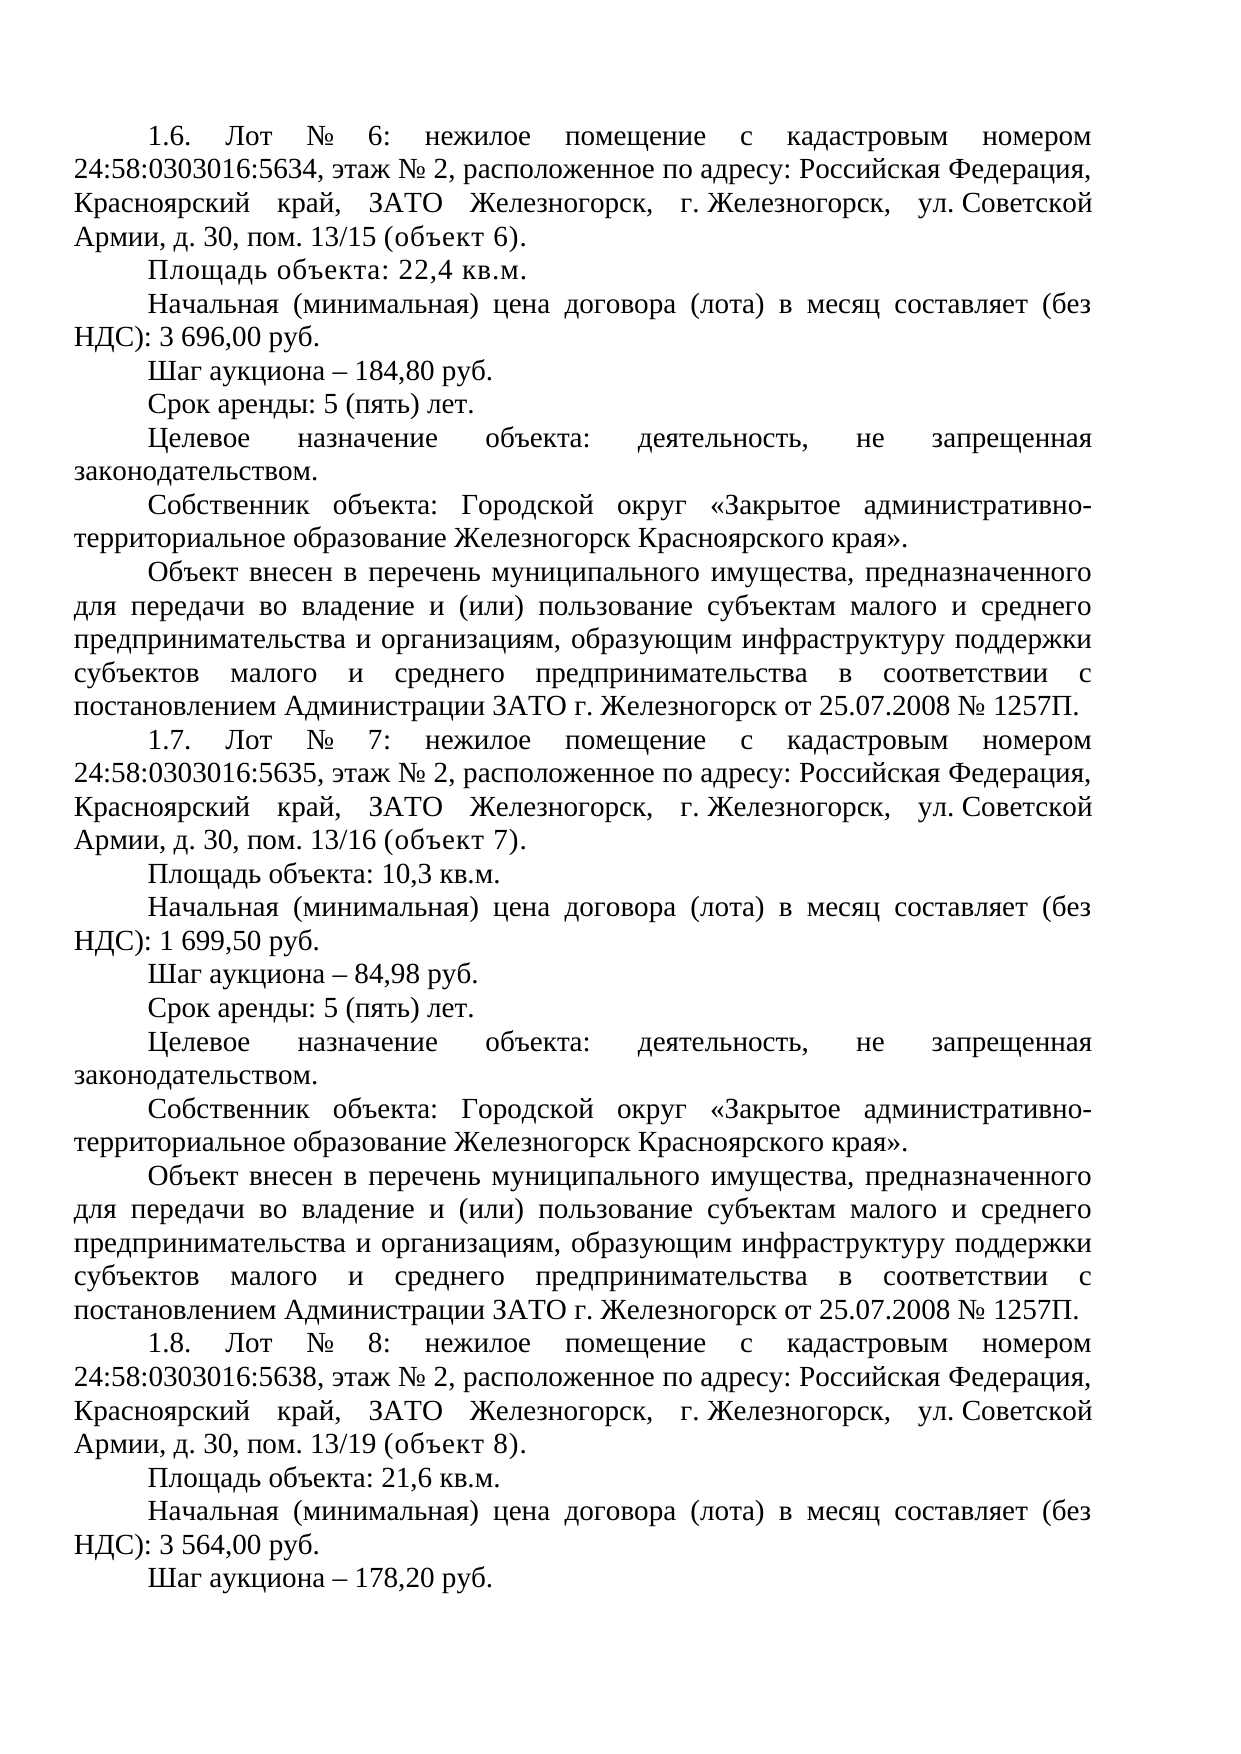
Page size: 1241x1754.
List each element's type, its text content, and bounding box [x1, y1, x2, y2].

text Шаг аукциона – 84,98 руб. [74, 957, 1092, 990]
text Срок аренды: 5 (пять) лет. [74, 990, 1092, 1024]
text Собственник объекта: Городской округ «Закрытое административно-территориальное образование Железногорск Красноярского края». [74, 487, 1092, 554]
text 1.7. Лот № 7: нежилое помещение с кадастровым номером 24:58:0303016:5635, этаж № 2, расположенное по адресу: Российская Федерация, Красноярский край, ЗАТО Железногорск, г. Железногорск, ул. Советской Армии, д. 30, пом. 13/16 (объект 7). [74, 722, 1092, 856]
text Площадь объекта: 10,3 кв.м. [74, 856, 1092, 889]
text 1.6. Лот № 6: нежилое помещение с кадастровым номером 24:58:0303016:5634, этаж № 2, расположенное по адресу: Российская Федерация, Красноярский край, ЗАТО Железногорск, г. Железногорск, ул. Советской Армии, д. 30, пом. 13/15 (объект 6). [74, 118, 1092, 252]
text Собственник объекта: Городской округ «Закрытое административно-территориальное образование Железногорск Красноярского края». [74, 1091, 1092, 1158]
text Начальная (минимальная) цена договора (лота) в месяц составляет (без НДС): 3 696,00 руб. [74, 286, 1092, 353]
text Площадь объекта: 21,6 кв.м. [74, 1460, 1092, 1493]
text Шаг аукциона – 184,80 руб. [74, 353, 1092, 386]
text Площадь объекта: 22,4 кв.м. [74, 252, 1092, 286]
text Начальная (минимальная) цена договора (лота) в месяц составляет (без НДС): 3 564,00 руб. [74, 1493, 1092, 1560]
text Начальная (минимальная) цена договора (лота) в месяц составляет (без НДС): 1 699,50 руб. [74, 889, 1092, 957]
text Шаг аукциона – 178,20 руб. [74, 1560, 1092, 1594]
text Целевое назначение объекта: деятельность, не запрещенная законодательством. [74, 420, 1092, 487]
text 1.8. Лот № 8: нежилое помещение с кадастровым номером 24:58:0303016:5638, этаж № 2, расположенное по адресу: Российская Федерация, Красноярский край, ЗАТО Железногорск, г. Железногорск, ул. Советской Армии, д. 30, пом. 13/19 (объект 8). [74, 1326, 1092, 1460]
text Срок аренды: 5 (пять) лет. [74, 386, 1092, 420]
text Целевое назначение объекта: деятельность, не запрещенная законодательством. [74, 1024, 1092, 1091]
